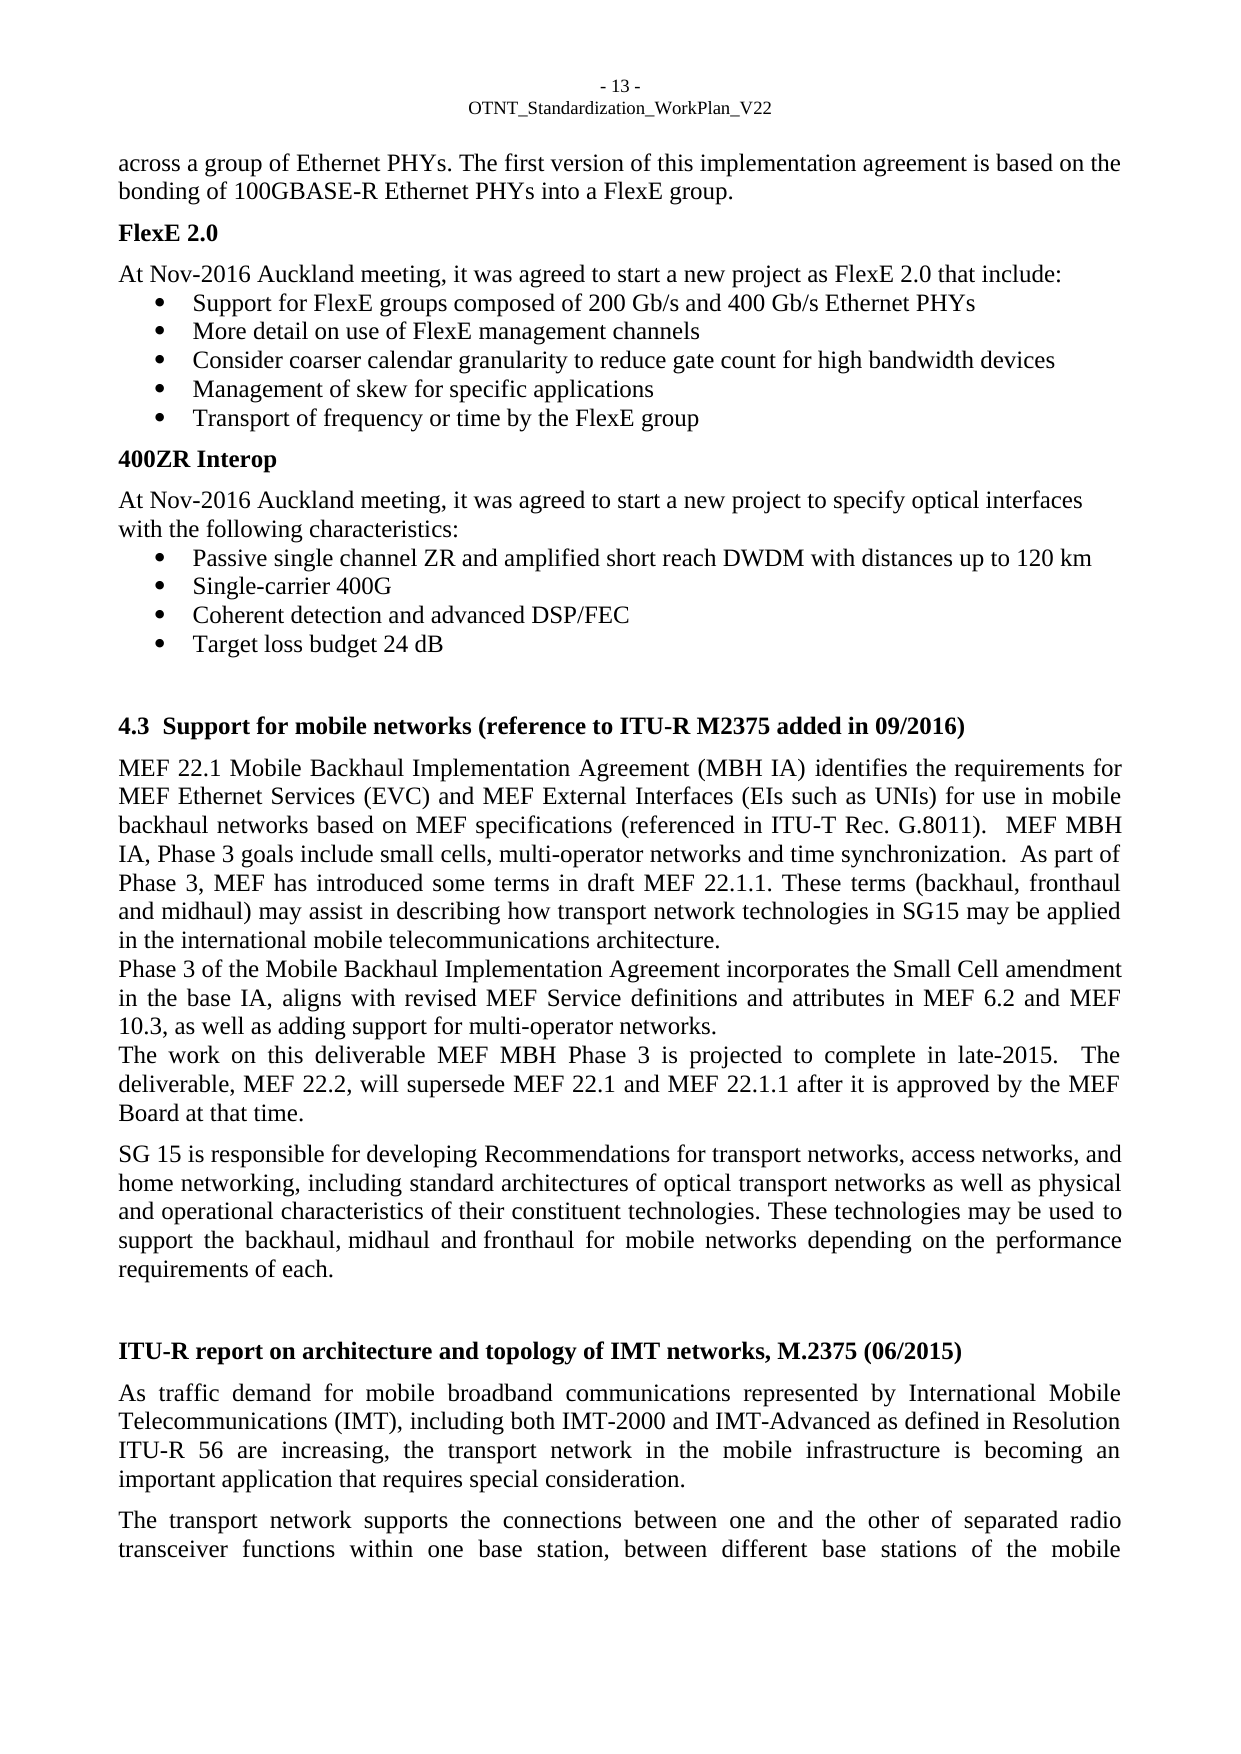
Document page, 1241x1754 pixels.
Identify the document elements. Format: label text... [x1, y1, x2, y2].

list Passive single channel ZR and amplified short reach DWDM with distances up to 120 km [155, 543, 1122, 571]
text At Nov-2016 Auckland meeting, it was agreed to start a new project as FlexE 2.0 that include: [118, 259, 1122, 288]
text 400ZR Interop [118, 444, 1122, 473]
list Support for FlexE groups composed of 200 Gb/s and 400 Gb/s Ethernet PHYs [155, 288, 1122, 316]
text At Nov-2016 Auckland meeting, it was agreed to start a new project to specify optical interfaces with the following characteristics: [118, 485, 1122, 543]
text As traffic demand for mobile broadband communications represented by International Mobile Telecommunications (IMT), including both IMT-2000 and IMT-Advanced as defined in Resolution ITU-R 56 are increasing, the transport network in the mobile infrastructure is becoming an important application that requires special consideration. [118, 1378, 1122, 1493]
text SG 15 is responsible for developing Recommendations for transport networks, access networks, and home networking, including standard architectures of optical transport networks as well as physical and operational characteristics of their constituent technologies. These technologies may be used to support the backhaul, midhaul and fronthaul for mobile networks depending on the performance requirements of each. [118, 1139, 1122, 1283]
text Phase 3 of the Mobile Backhaul Implementation Agreement incorporates the Small Cell amendment in the base IA, aligns with revised MEF Service definitions and attributes in MEF 6.2 and MEF 10.3, as well as adding support for multi-operator networks. [118, 954, 1122, 1040]
text FlexE 2.0 [118, 218, 1122, 246]
subtitle Support for mobile networks (reference to ITU-R M2375 added in 09/2016) [118, 711, 1122, 740]
list Coherent detection and advanced DSP/FEC [155, 600, 1122, 629]
list Target loss budget 24 dB [155, 629, 1122, 658]
text MEF 22.1 Mobile Backhaul Implementation Agreement (MBH IA) identifies the requirements for MEF Ethernet Services (EVC) and MEF External Interfaces (EIs such as UNIs) for use in mobile backhaul networks based on MEF specifications (referenced in ITU-T Rec. G.8011). MEF MBH IA, Phase 3 goals include small cells, multi-operator networks and time synchronization. As part of Phase 3, MEF has introduced some terms in draft MEF 22.1.1. These terms (backhaul, fronthaul and midhaul) may assist in describing how transport network technologies in SG15 may be applied in the international mobile telecommunications architecture. [118, 753, 1122, 954]
list Consider coarser calendar granularity to reduce gate count for high bandwidth devices [155, 345, 1122, 374]
list Management of skew for specific applications [155, 374, 1122, 403]
list Single-carrier 400G [155, 571, 1122, 600]
list More detail on use of FlexE management channels [155, 316, 1122, 345]
list Transport of frequency or time by the FlexE group [155, 403, 1122, 431]
text The work on this deliverable MEF MBH Phase 3 is projected to complete in late-2015. The deliverable, MEF 22.2, will supersede MEF 22.1 and MEF 22.1.1 after it is approved by the MEF Board at that time. [118, 1040, 1122, 1126]
text ITU-R report on architecture and topology of IMT networks, M.2375 (06/2015) [118, 1336, 1122, 1365]
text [118, 148, 1122, 205]
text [118, 1505, 1122, 1563]
